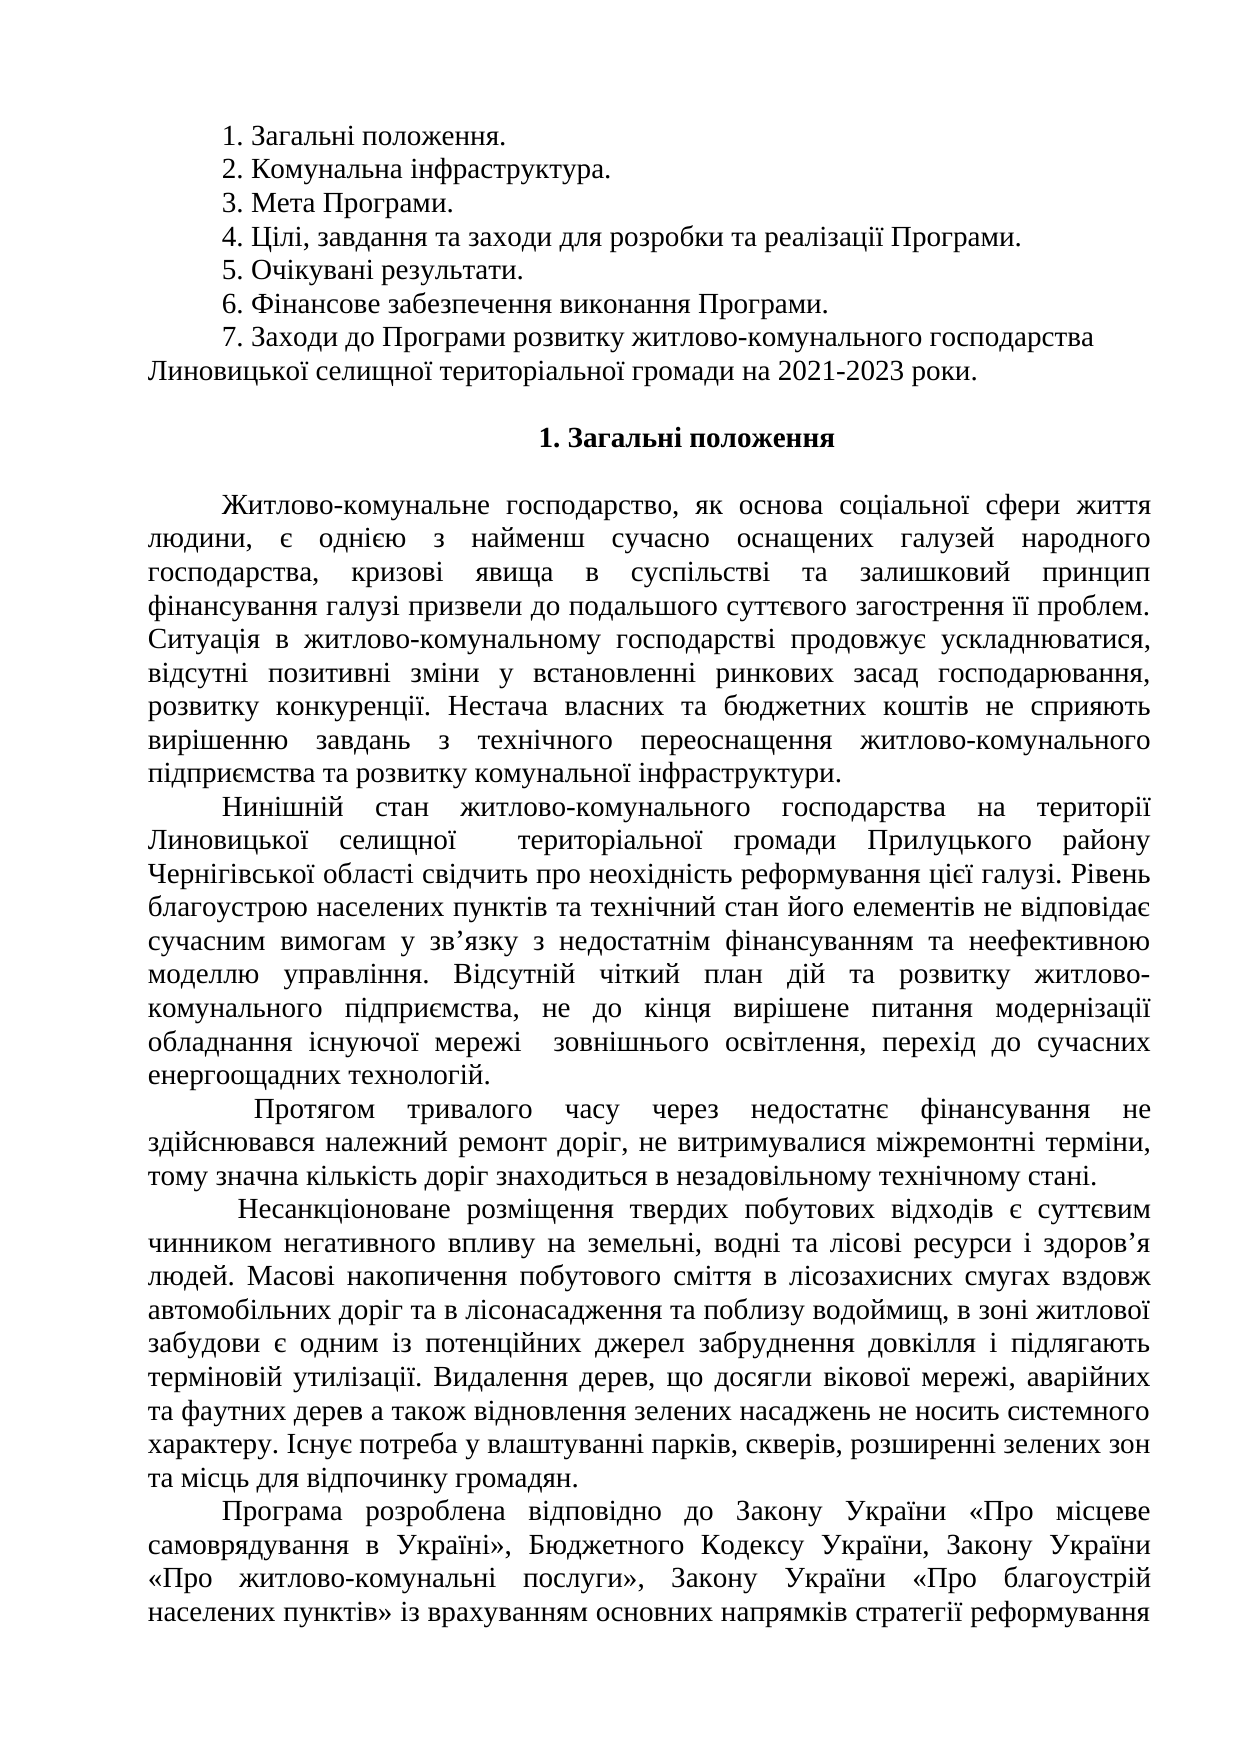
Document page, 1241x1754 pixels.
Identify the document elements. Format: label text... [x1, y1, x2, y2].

text 5. Очікувані результати. [148, 252, 1152, 286]
text Протягом тривалого часу через недостатнє фінансування не здійснювався належний ремонт доріг, не витримувалися міжремонтні терміни, тому значна кількість доріг знаходиться в незадовільному технічному стані. [148, 1091, 1152, 1191]
text 1. Загальні положення [148, 420, 1152, 453]
text 2. Комунальна інфраструктура. [148, 152, 1152, 185]
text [148, 1493, 1152, 1627]
text 4. Цілі, завдання та заходи для розробки та реалізації Програми. [148, 219, 1152, 252]
text 6. Фінансове забезпечення виконання Програми. [148, 286, 1152, 319]
text Житлово-комунальне господарство, як основа соціальної сфери життя людини, є однією з найменш сучасно оснащених галузей народного господарства, кризові явища в суспільстві та залишковий принцип фінансування галузі призвели до подальшого суттєвого загострення її проблем. Ситуація в житлово-комунальному господарстві продовжує ускладнюватися, відсутні позитивні зміни у встановленні ринкових засад господарювання, розвитку конкуренції. Нестача власних та бюджетних коштів не сприяють вирішенню завдань з технічного переоснащення житлово-комунального підприємства та розвитку комунальної інфраструктури. [148, 487, 1152, 789]
text Нинішній стан житлово-комунального господарства на території Линовицької селищної територіальної громади Прилуцького району Чернігівської області свідчить про неохідність реформування цієї галузі. Рівень благоустрою населених пунктів та технічний стан його елементів не відповідає сучасним вимогам у зв’язку з недостатнім фінансуванням та неефективною моделлю управління. Відсутній чіткий план дій та розвитку житлово-комунального підприємства, не до кінця вирішене питання модернізації обладнання існуючої мережі зовнішнього освітлення, перехід до сучасних енергоощадних технологій. [148, 789, 1152, 1091]
text 1. Загальні положення. [148, 118, 1152, 152]
text Несанкціоноване розміщення твердих побутових відходів є суттєвим чинником негативного впливу на земельні, водні та лісові ресурси і здоров’я людей. Масові накопичення побутового сміття в лісозахисних смугах вздовж автомобільних доріг та в лісонасадження та поблизу водоймищ, в зоні житлової забудови є одним із потенційних джерел забруднення довкілля і підлягають терміновій утилізації. Видалення дерев, що досягли вікової мережі, аварійних та фаутних дерев а також відновлення зелених насаджень не носить системного характеру. Існує потреба у влаштуванні парків, скверів, розширенні зелених зон та місць для відпочинку громадян. [148, 1191, 1152, 1493]
text 3. Мета Програми. [148, 185, 1152, 219]
text 7. Заходи до Програми розвитку житлово-комунального господарства Линовицької селищної територіальної громади на 2021-2023 роки. [148, 319, 1152, 386]
